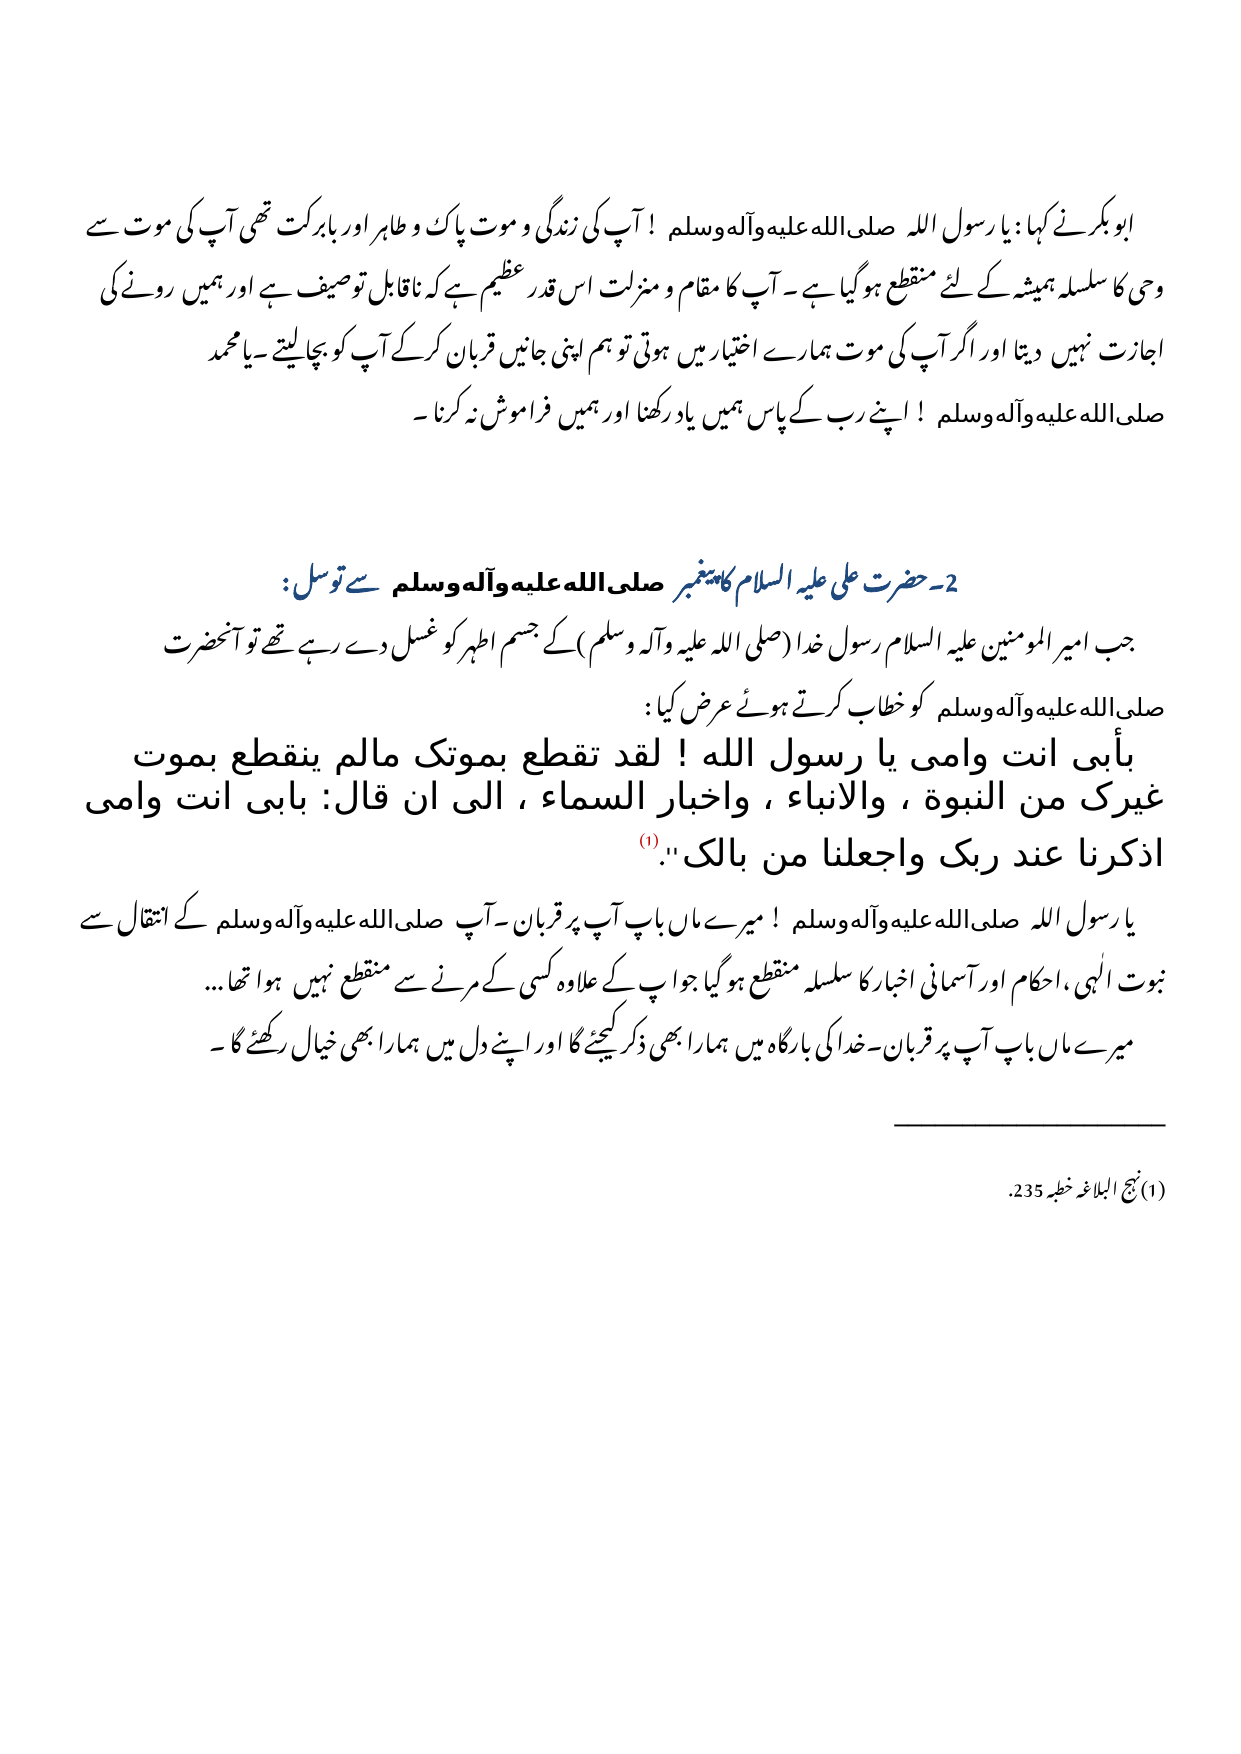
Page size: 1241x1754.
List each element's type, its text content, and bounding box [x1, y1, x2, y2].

subtitle 2۔حضرت علی علیہ السلام کا پیغمبر صلى‌الله‌عليه‌وآله‌وسلم سے توسل : [75, 544, 1165, 606]
text ابو بکر نے کہا : یا رسول اللہ صلى‌الله‌عليه‌وآله‌وسلم ! آپ کی زندگی و موت پاک و طاہر اور بابرکت تھی آپ کی موت سے وحی کا سلسلہ ہمیشہ کے لئے منقطع ہو گیا ہے ۔ آپ کا مقام و منزلت اس قدر عظیم ہے کہ ناقابل توصیف ہے اور ہمیں رونے کی اجازت نہیں دیتا اور اگر آپ کی موت ہمارے اختیار میں ہوتی تو ہم اپنی جانیں قربان کرکے آپ کو بچالیتے ۔یامحمد صلى‌الله‌عليه‌وآله‌وسلم ! اپنے رب کے پاس ہمیں یاد رکھنا اور ہمیں فراموش نہ کرنا ۔ [75, 187, 1165, 437]
text میرے ماں باپ آپ پر قربان۔خدا کی بارگاہ میں ہمارا بھی ذکر کیجئے گا اور اپنے دل میں ہمارا بھی خیال رکھئے گا ۔ [75, 1006, 1165, 1068]
text جب امیر المومنین علیہ السلام رسول خدا (صلی اللہ علیہ وآلہ وسلم )کے جسم اطہر کو غسل دے رہے تھے تو آنحضرت صلى‌الله‌عليه‌وآله‌وسلم کو خطاب کرتے ہوئے عرض کیا : [75, 606, 1165, 731]
text ____________________ [75, 1068, 1165, 1136]
text یا رسول اللہ صلى‌الله‌عليه‌وآله‌وسلم ! میرے ماں باپ آپ پر قربان ۔آپ صلى‌الله‌عليه‌وآله‌وسلم کے انتقال سے نبوت الٰہی ،احکام اور آسمانی اخبار کا سلسلہ منقطع ہو گیا جوا پ کے علاوہ کسی کے مرنے سے منقطع نہیں ہوا تھا ... [75, 881, 1165, 1006]
text (1)نہج البلاغہ خطبہ 235. [75, 1161, 1165, 1208]
text بأبی انت وامی یا رسول الله ! لقد تقطع بموتک مالم ینقطع بموت غیرک من النبوة ، والانباء ، واخبار السماء ، الی ان قال: بابی انت وامی اذکرنا عند ربک واجعلنا من بالک ''.(1) [75, 731, 1165, 881]
